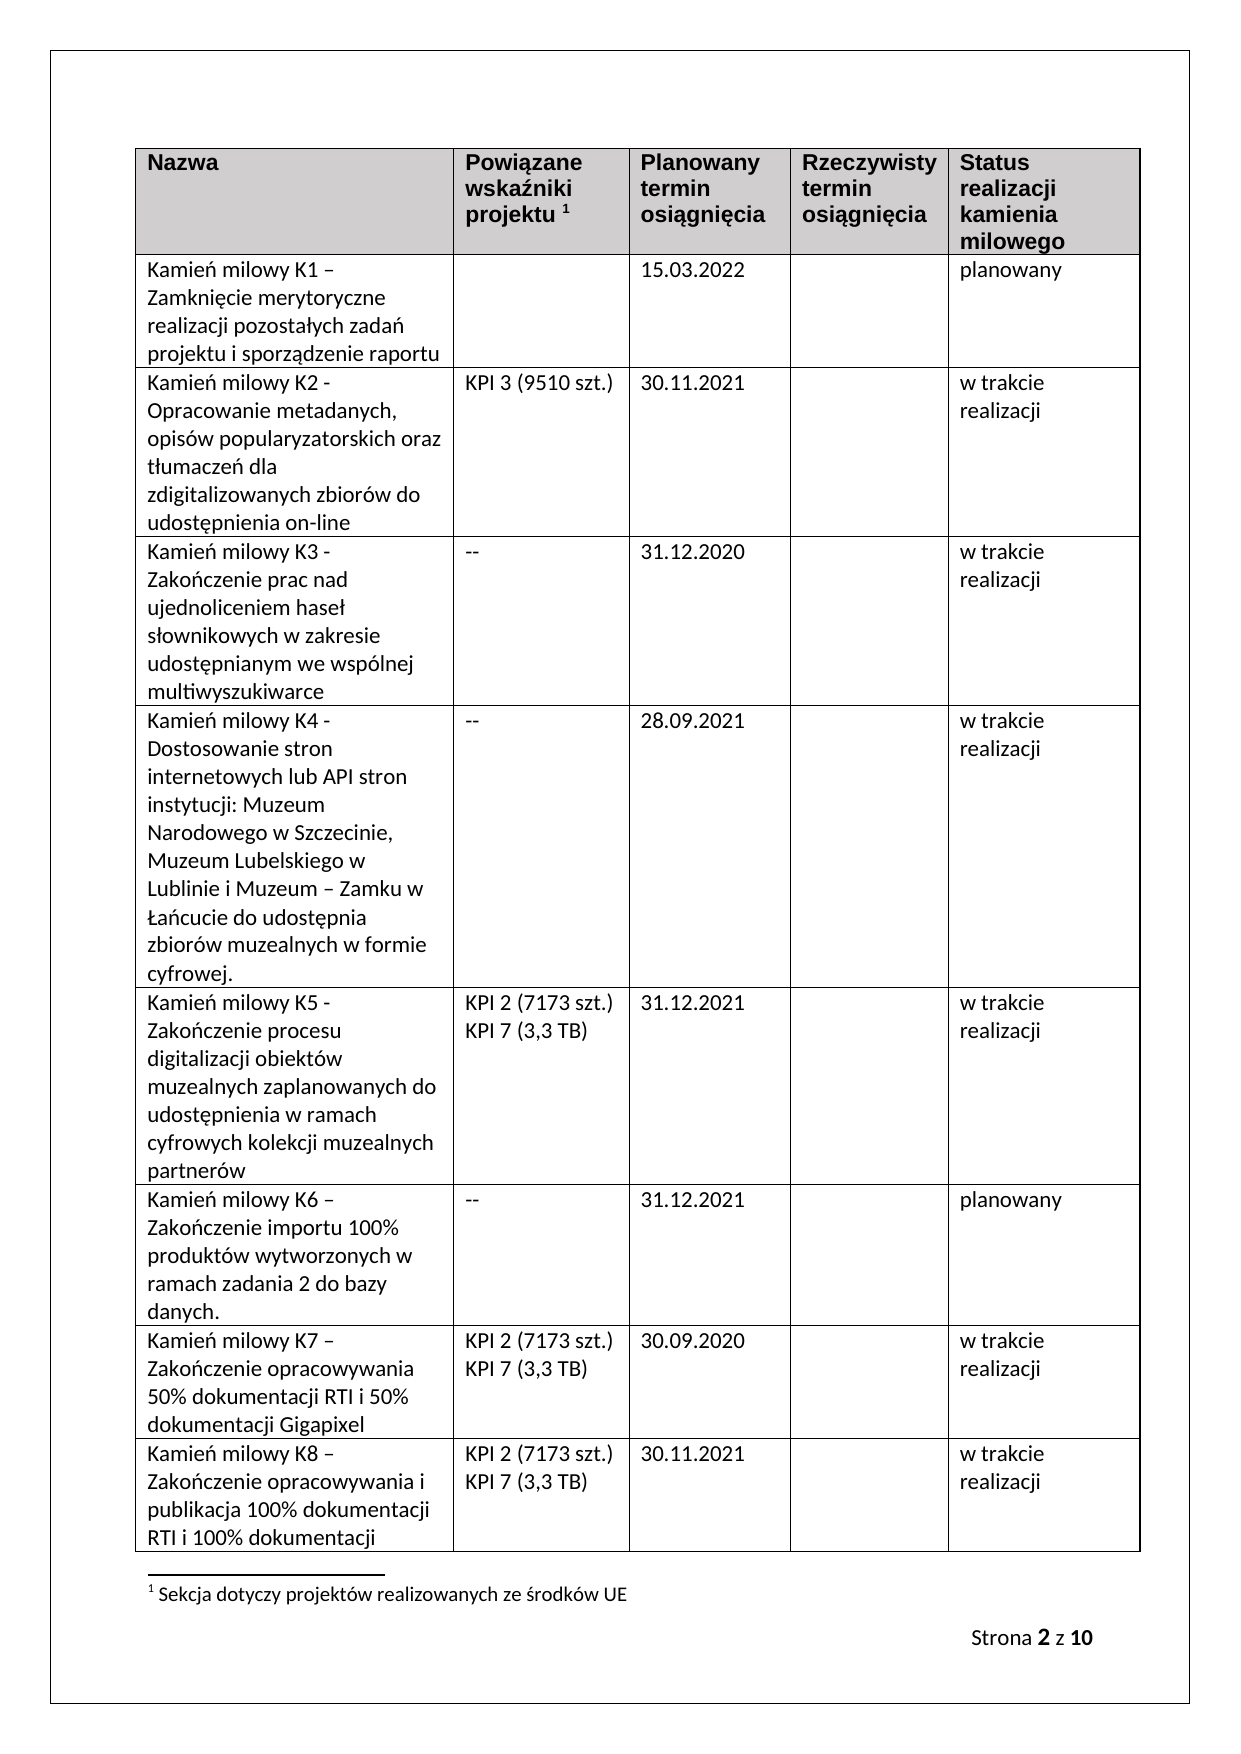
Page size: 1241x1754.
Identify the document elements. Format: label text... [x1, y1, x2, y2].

table_cell 30.11.2021 [630, 1439, 790, 1551]
table_header Powiązane wskaźniki projektu [454, 149, 629, 254]
table_cell w trakcie realizacji [949, 1439, 1139, 1551]
table_cell [791, 368, 948, 536]
table_cell KPI 2 (7173 szt.) KPI 7 (3,3 TB) [454, 1439, 629, 1551]
table_cell w trakcie realizacji [949, 368, 1139, 536]
table_cell [791, 1326, 948, 1438]
table_cell KPI 2 (7173 szt.) KPI 7 (3,3 TB) [454, 1326, 629, 1438]
table_cell -- [454, 537, 629, 705]
table_cell Kamień milowy K7 – Zakończenie opracowywania 50% dokumentacji RTI i 50% dokumentacji Gigapixel [136, 1326, 453, 1438]
table_cell w trakcie realizacji [949, 988, 1139, 1184]
table_cell [791, 537, 948, 705]
table_cell Kamień milowy K2 - Opracowanie metadanych, opisów popularyzatorskich oraz tłumaczeń dla zdigitalizowanych zbiorów do udostępnienia on-line [136, 368, 453, 536]
table_cell [791, 706, 948, 987]
table_cell 31.12.2021 [630, 988, 790, 1184]
table_cell 30.11.2021 [630, 368, 790, 536]
table_cell [791, 255, 948, 367]
table_cell planowany [949, 1185, 1139, 1325]
table_cell w trakcie realizacji [949, 706, 1139, 987]
table_cell [791, 1185, 948, 1325]
table_cell KPI 2 (7173 szt.) KPI 7 (3,3 TB) [454, 988, 629, 1184]
table_cell Kamień milowy K3 - Zakończenie prac nad ujednoliceniem haseł słownikowych w zakresie udostępnianym we wspólnej multiwyszukiwarce [136, 537, 453, 705]
table_cell w trakcie realizacji [949, 1326, 1139, 1438]
table_header Planowany termin osiągnięcia [630, 149, 790, 254]
table_cell planowany [949, 255, 1139, 367]
table_header Rzeczywisty termin osiągnięcia [791, 149, 948, 254]
table_cell [791, 1439, 948, 1551]
table_header Status realizacji kamienia milowego [949, 149, 1139, 254]
table_cell -- [454, 706, 629, 987]
table_cell 15.03.2022 [630, 255, 790, 367]
table_cell Kamień milowy K6 – Zakończenie importu 100% produktów wytworzonych w ramach zadania 2 do bazy danych. [136, 1185, 453, 1325]
table_cell 31.12.2021 [630, 1185, 790, 1325]
table_header Nazwa [136, 149, 453, 254]
table_cell 31.12.2020 [630, 537, 790, 705]
table_cell Kamień milowy K1 – Zamknięcie merytoryczne realizacji pozostałych zadań projektu i sporządzenie raportu [136, 255, 453, 367]
table_cell KPI 3 (9510 szt.) [454, 368, 629, 536]
table_cell Kamień milowy K4 - Dostosowanie stron internetowych lub API stron instytucji: Muzeum Narodowego w Szczecinie, Muzeum Lubelskiego w Lublinie i Muzeum – Zamku w Łańcucie do udostępnia zbiorów muzealnych w formie cyfrowej. [136, 706, 453, 987]
table_cell 28.09.2021 [630, 706, 790, 987]
table_cell w trakcie realizacji [949, 537, 1139, 705]
table_cell Kamień milowy K5 - Zakończenie procesu digitalizacji obiektów muzealnych zaplanowanych do udostępnienia w ramach cyfrowych kolekcji muzealnych partnerów [136, 988, 453, 1184]
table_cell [136, 1439, 453, 1551]
table_cell [454, 255, 629, 367]
table_cell -- [454, 1185, 629, 1325]
table_cell [791, 988, 948, 1184]
table_cell 30.09.2020 [630, 1326, 790, 1438]
